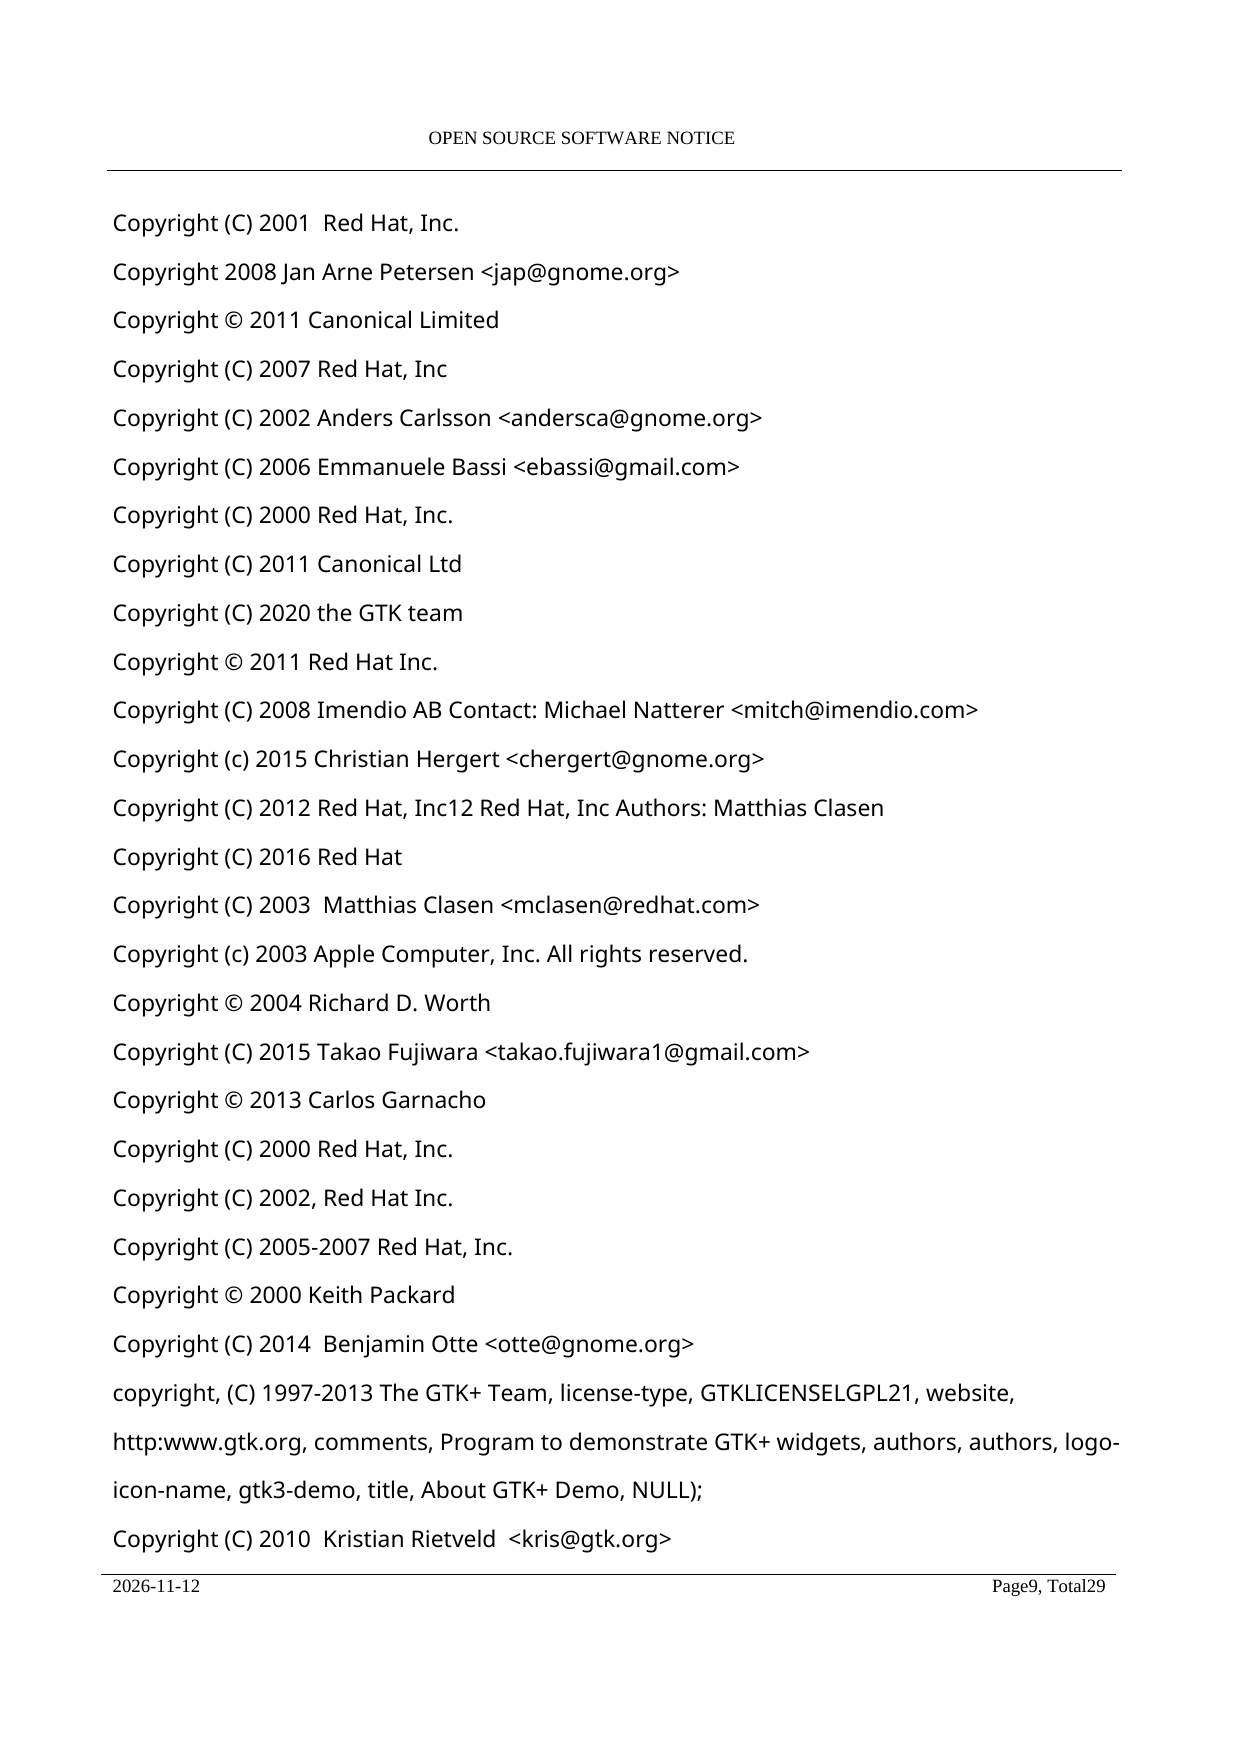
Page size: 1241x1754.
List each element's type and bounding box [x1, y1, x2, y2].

text [112, 206, 1128, 1555]
